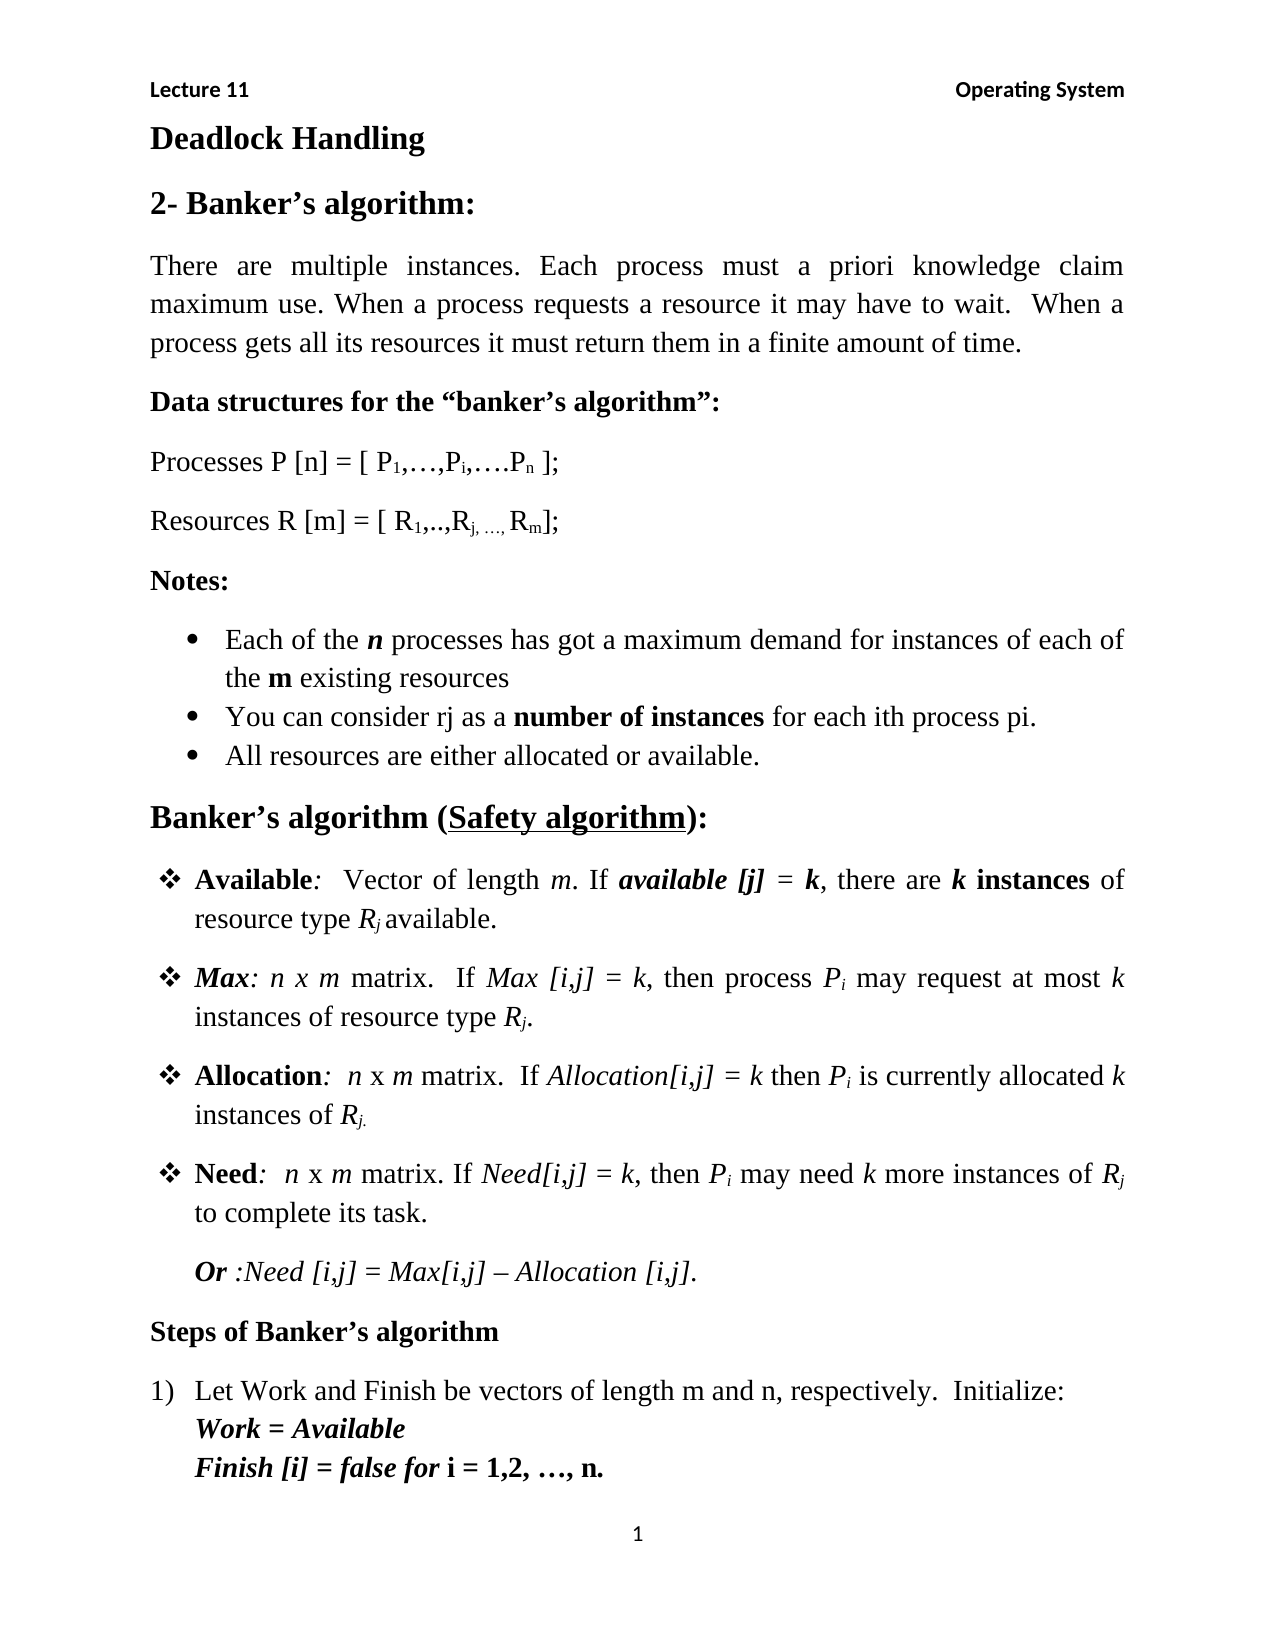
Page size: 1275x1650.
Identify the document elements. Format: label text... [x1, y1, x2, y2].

list All resources are either allocated or available. [187, 738, 1125, 771]
text Deadlock Handling [150, 118, 1125, 157]
list Let Work and Finish be vectors of length m and n, respectively. Initialize: [150, 1373, 1125, 1407]
text 2- Banker’s algorithm: [150, 183, 1125, 221]
list Work = Available [179, 1412, 1125, 1445]
text Processes P [n] = [ P1,…,Pi,….Pn ]; [150, 444, 1125, 477]
text There are multiple instances. Each process must a priori knowledge claim maximum use. When a process requests a resource it may have to wait. When a process gets all its resources it must return them in a finite amount of time. [150, 248, 1125, 359]
text Resources R [m] = [ R1,..,Rj, …, Rm]; [150, 503, 1125, 537]
list Each of the n processes has got a maximum demand for instances of each of the m existing resources [187, 622, 1125, 694]
text Notes: [150, 563, 1125, 596]
list You can consider rj as a number of instances for each ith process pi. [187, 699, 1125, 733]
text Data structures for the “banker’s algorithm”: [150, 384, 1125, 418]
list Need: n x m matrix. If Need[i,j] = k, then Pi may need k more instances of Rj to complete its task. [157, 1156, 1125, 1228]
text Steps of Banker’s algorithm [150, 1314, 1125, 1347]
text Banker’s algorithm (Safety algorithm): [150, 797, 1125, 836]
list Available: Vector of length m. If available [j] = k, there are k instances of resource type Rj available. [157, 862, 1125, 934]
list Finish [i] = false for i = 1,2, …, n. [179, 1450, 1125, 1484]
list Allocation: n x m matrix. If Allocation[i,j] = k then Pi is currently allocated k instances of Rj. [157, 1058, 1125, 1130]
text Or :Need [i,j] = Max[i,j] – Allocation [i,j]. [157, 1254, 1125, 1288]
list Max: n x m matrix. If Max [i,j] = k, then process Pi may request at most k instances of resource type Rj. [157, 960, 1125, 1032]
